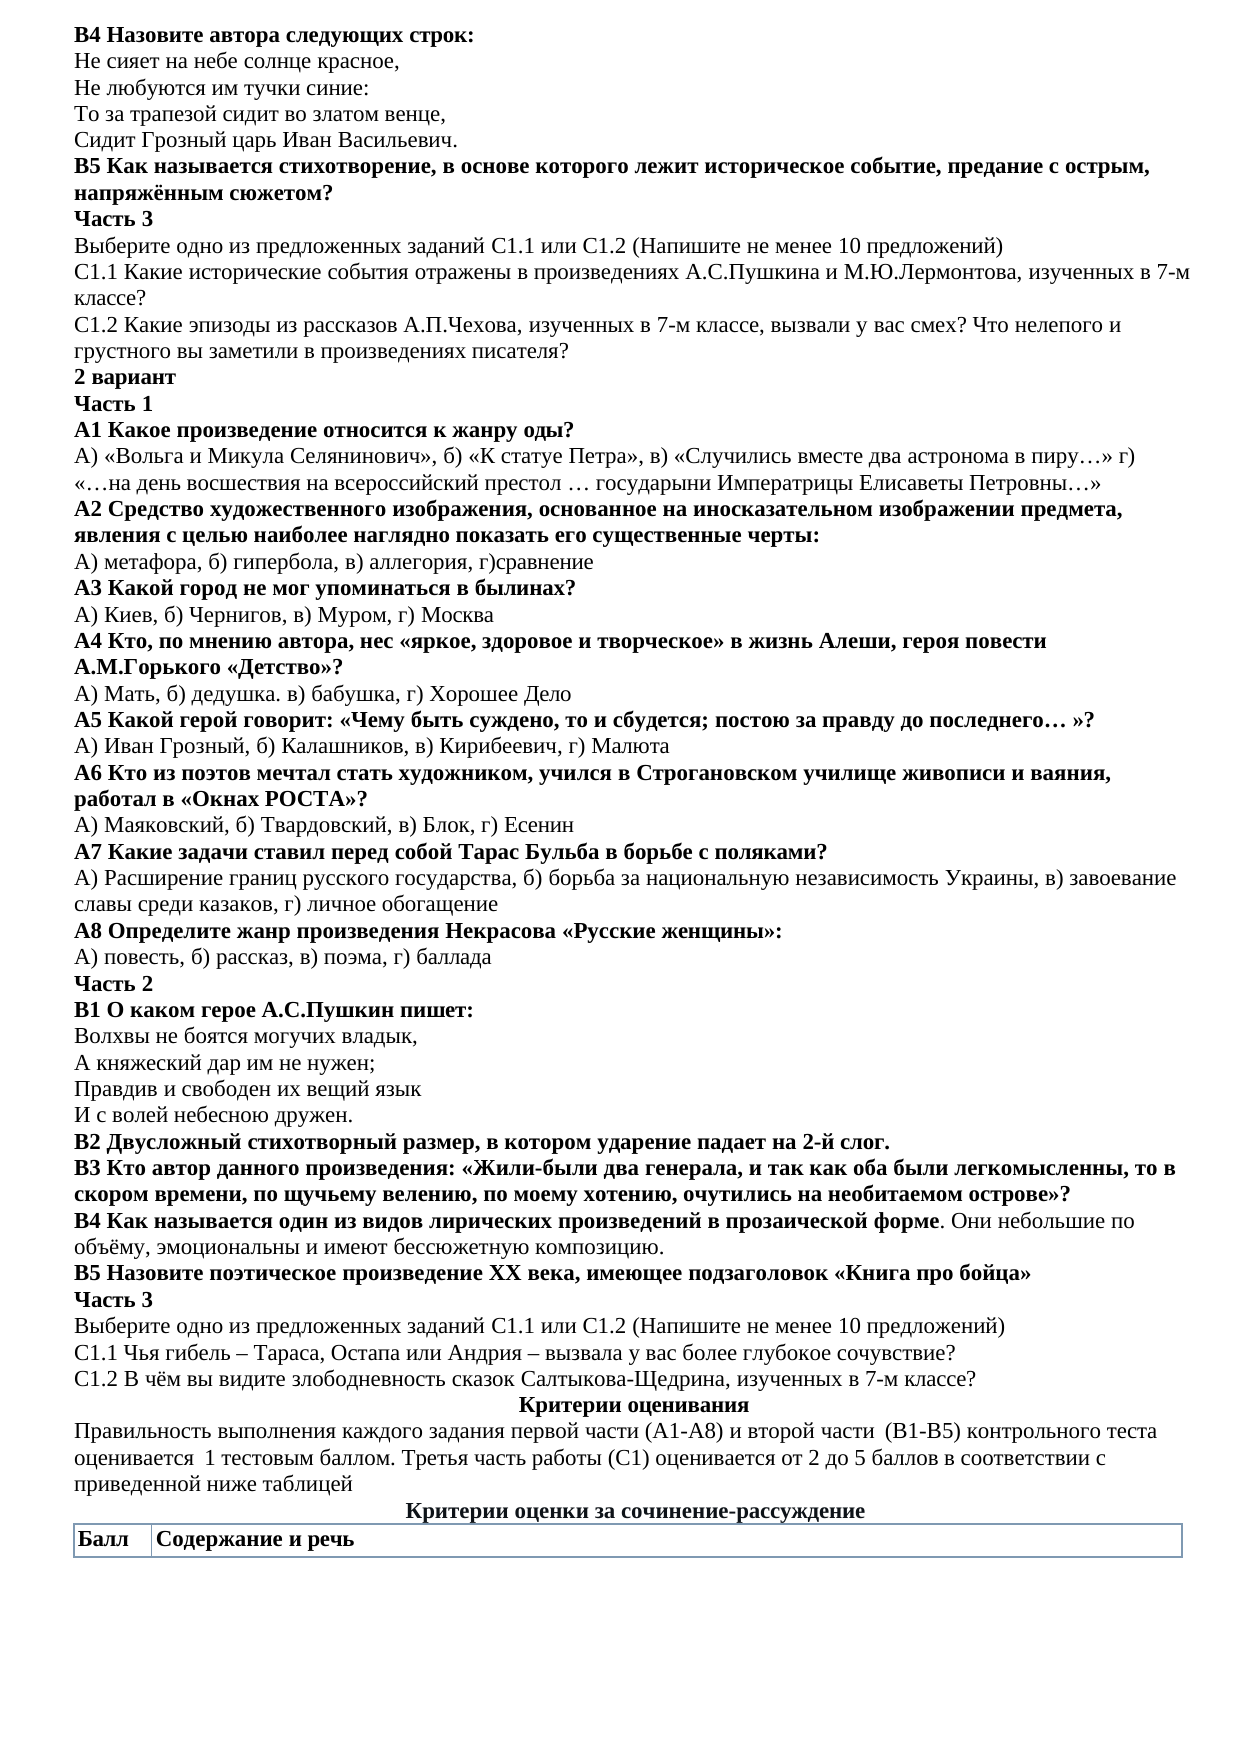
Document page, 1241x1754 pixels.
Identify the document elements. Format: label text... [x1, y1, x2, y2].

text А) Иван Грозный, б) Калашников, в) Кирибеевич, г) Малюта [74, 732, 1211, 759]
text А) Киев, б) Чернигов, в) Муром, г) Москва [74, 601, 1211, 627]
text А6 Кто из поэтов мечтал стать художником, учился в Строгановском училище живописи и ваяния, работал в «Окнах РОСТА»? [74, 759, 1179, 811]
text В5 Назовите поэтическое произведение XX века, имеющее подзаголовок «Книга про бойца» Часть 3 [74, 1259, 1059, 1312]
text С1.1 Какие исторические события отражены в произведениях А.С.Пушкина и М.Ю.Лермонтова, изученных в 7-м классе? [74, 258, 1211, 311]
text Волхвы не боятся могучих владык, А княжеский дар им не нужен; Правдив и свободен их вещий язык И с волей небесною дружен. [74, 1022, 432, 1128]
text Часть 1 [74, 390, 1211, 416]
text А7 Какие задачи ставил перед собой Тарас Бульба в борьбе с поляками? [74, 838, 1211, 864]
table_header Балл [75, 1525, 151, 1556]
text В1 О каком герое А.С.Пушкин пишет: [74, 996, 1211, 1022]
text В3 Кто автор данного произведения: «Жили-были два генерала, и так как оба были легкомысленны, то в скором времени, по щучьему велению, по моему хотению, очутились на необитаемом острове»? [74, 1154, 1211, 1207]
text Критерии оценки за сочинение-рассуждение [134, 1497, 1137, 1523]
text 2 вариант [74, 363, 1211, 390]
text А) Маяковский, б) Твардовский, в) Блок, г) Есенин [74, 811, 1211, 838]
text А1 Какое произведение относится к жанру оды? [74, 416, 1211, 442]
text Правильность выполнения каждого задания первой части (А1-А8) и второй части (В1-В5) контрольного теста оценивается 1 тестовым баллом. Третья часть работы (С1) оценивается от 2 до 5 баллов в соответствии с приведенной ниже таблицей [74, 1418, 1211, 1497]
text А4 Кто, по мнению автора, нес «яркое, здоровое и творческое» в жизнь Алеши, героя повести А.М.Горького «Детство»? [74, 627, 1059, 680]
text А) «Вольга и Микула Селянинович», б) «К статуе Петра», в) «Случились вместе два астронома в пиру…» г) [74, 442, 1211, 469]
text А5 Какой герой говорит: «Чему быть суждено, то и сбудется; постою за правду до последнего… »? [74, 706, 1211, 732]
text В4 Как называется один из видов лирических произведений в прозаической форме. Они небольшие по объёму, эмоциональны и имеют бессюжетную композицию. [74, 1207, 1192, 1259]
text Критерии оценивания [518, 1391, 1211, 1418]
text То за трапезой сидит во златом венце, Сидит Грозный царь Иван Васильевич. [74, 100, 478, 153]
text «…на день восшествия на всероссийский престол … государыни Императрицы Елисаветы Петровны…» А2 Средство художественного изображения, основанное на иносказательном изображении предмета, явления с целью наиболее наглядно показать его существенные черты: [74, 469, 1129, 548]
text А) Расширение границ русского государства, б) борьба за национальную независимость Украины, в) завоевание славы среди казаков, г) личное обогащение [74, 864, 1211, 917]
text Не сияет на небе солнце красное, Не любуются им тучки синие: [74, 47, 415, 100]
text С1.2 В чём вы видите злободневность сказок Салтыкова-Щедрина, изученных в 7-м классе? [74, 1365, 1211, 1391]
text Выберите одно из предложенных заданий С1.1 или С1.2 (Напишите не менее 10 предложений) [74, 232, 1211, 258]
text А3 Какой город не мог упоминаться в былинах? [74, 574, 1211, 601]
text В2 Двусложный стихотворный размер, в котором ударение падает на 2-й слог. [74, 1128, 1211, 1154]
text А) метафора, б) гипербола, в) аллегория, г)сравнение [74, 548, 1211, 574]
text А8 Определите жанр произведения Некрасова «Русские женщины»: [74, 917, 1211, 943]
text Часть 2 [74, 969, 1211, 996]
text В5 Как называется стихотворение, в основе которого лежит историческое событие, предание с острым, напряжённым сюжетом? [74, 153, 1211, 205]
text С1.2 Какие эпизоды из рассказов А.П.Чехова, изученных в 7-м классе, вызвали у вас смех? Что нелепого и грустного вы заметили в произведениях писателя? [74, 311, 1211, 363]
table_header Содержание и речь [152, 1525, 1181, 1556]
text Выберите одно из предложенных заданий С1.1 или С1.2 (Напишите не менее 10 предложений) С1.1 Чья гибель – Тараса, Остапа или Андрия – вызвала у вас более глубокое сочувствие? [74, 1312, 1031, 1365]
text А) Мать, б) дедушка. в) бабушка, г) Хорошее Дело [74, 680, 1211, 706]
text Часть 3 [74, 205, 1211, 232]
text А) повесть, б) рассказ, в) поэма, г) баллада [74, 943, 1211, 969]
text В4 Назовите автора следующих строк: [74, 21, 1211, 47]
